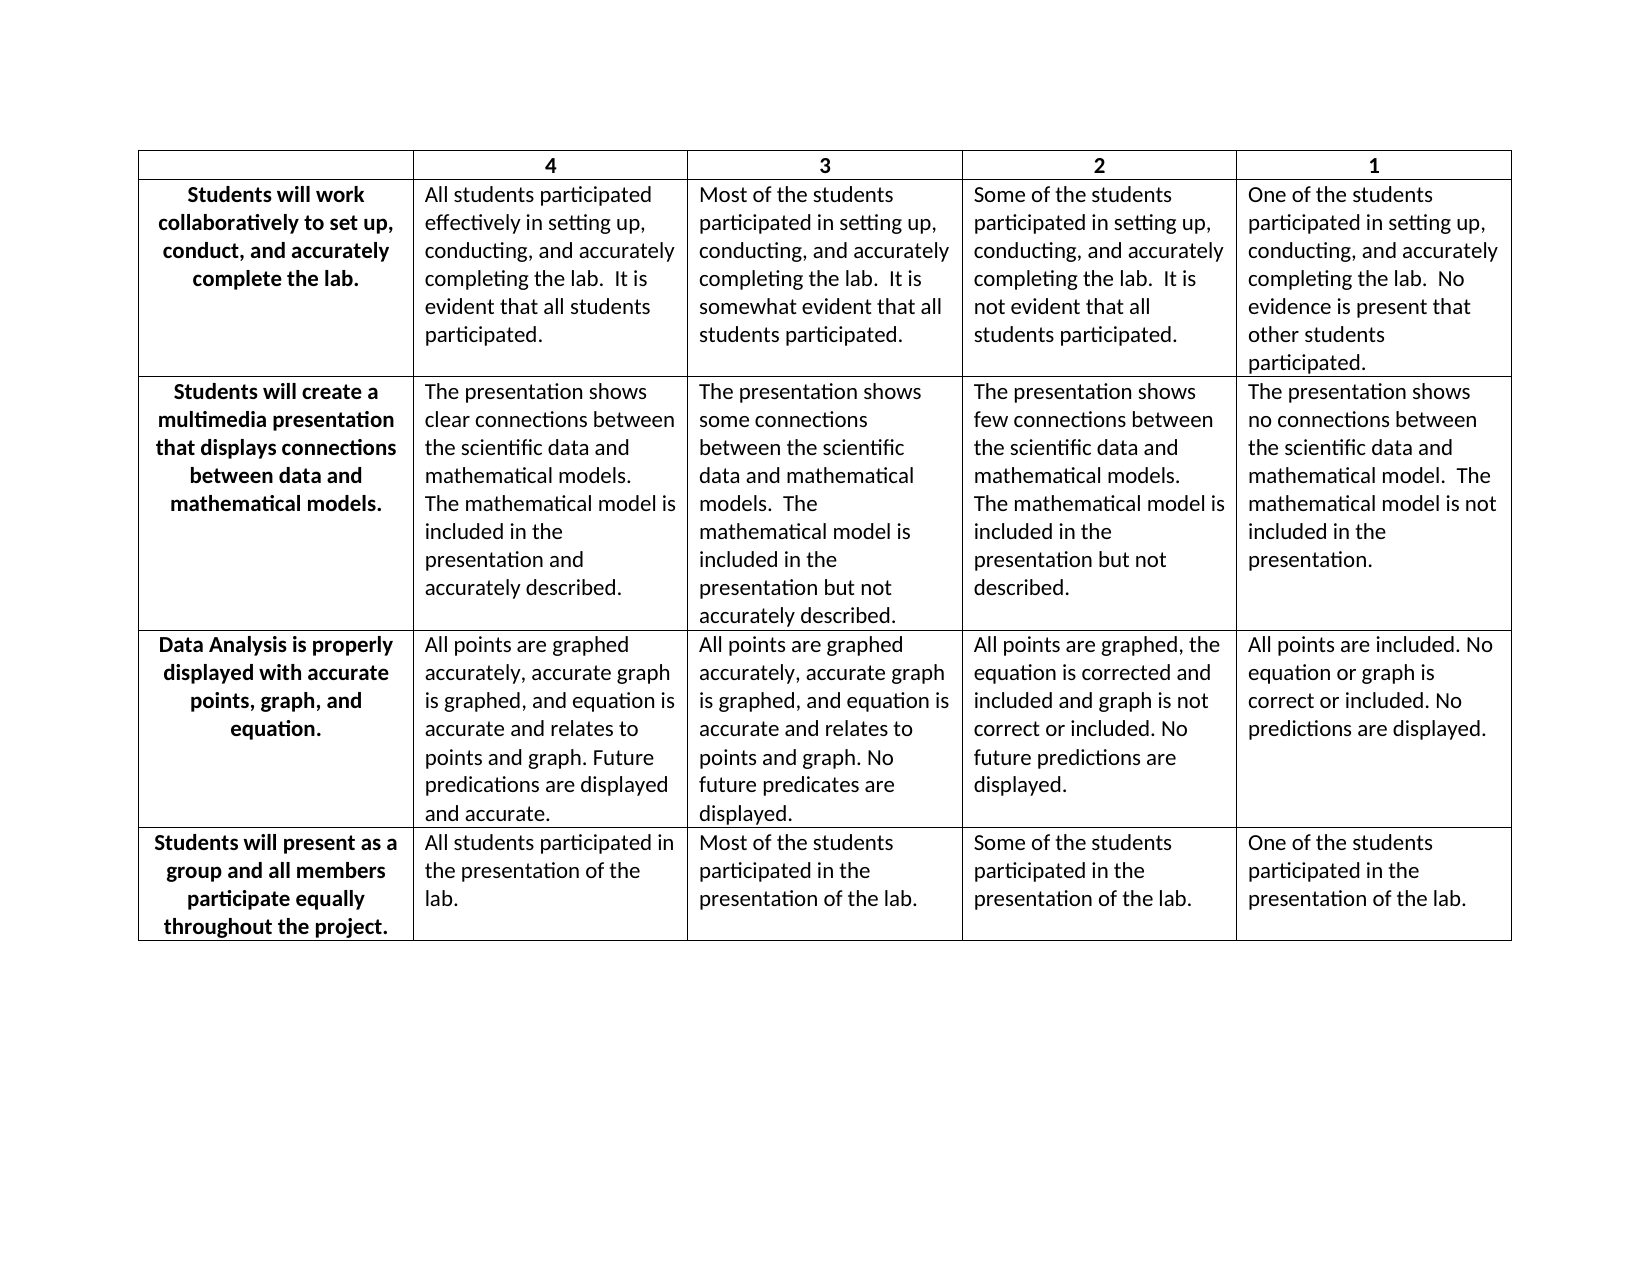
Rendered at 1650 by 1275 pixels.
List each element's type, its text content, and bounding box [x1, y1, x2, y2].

table_cell Most of the students participated in setting up, conducting, and accurately completing the lab. It is somewhat evident that all students participated. [688, 180, 962, 376]
table_cell Most of the students participated in the presentation of the lab. [688, 828, 962, 940]
table_cell Students will create a multimedia presentation that displays connections between data and mathematical models. [139, 377, 413, 629]
table_header [139, 151, 413, 179]
table_cell All students participated effectively in setting up, conducting, and accurately completing the lab. It is evident that all students participated. [414, 180, 687, 376]
table_cell All points are included. No equation or graph is correct or included. No predictions are displayed. [1237, 631, 1511, 827]
table_cell All points are graphed accurately, accurate graph is graphed, and equation is accurate and relates to points and graph. No future predicates are displayed. [688, 631, 962, 827]
table_cell Some of the students participated in the presentation of the lab. [963, 828, 1236, 940]
table_header 3 [688, 151, 962, 179]
table_cell The presentation shows few connections between the scientific data and mathematical models. The mathematical model is included in the presentation but not described. [963, 377, 1236, 629]
table_cell All points are graphed, the equation is corrected and included and graph is not correct or included. No future predictions are displayed. [963, 631, 1236, 827]
table_cell Students will present as a group and all members participate equally throughout the project. [139, 828, 413, 940]
table_cell Students will work collaboratively to set up, conduct, and accurately complete the lab. [139, 180, 413, 376]
table_cell One of the students participated in the presentation of the lab. [1237, 828, 1511, 940]
table_header 4 [414, 151, 687, 179]
table_cell The presentation shows clear connections between the scientific data and mathematical models. The mathematical model is included in the presentation and accurately described. [414, 377, 687, 629]
table_cell One of the students participated in setting up, conducting, and accurately completing the lab. No evidence is present that other students participated. [1237, 180, 1511, 376]
table_cell All students participated in the presentation of the lab. [414, 828, 687, 940]
table_header 2 [963, 151, 1236, 179]
table_cell All points are graphed accurately, accurate graph is graphed, and equation is accurate and relates to points and graph. Future predications are displayed and accurate. [414, 631, 687, 827]
table_cell Data Analysis is properly displayed with accurate points, graph, and equation. [139, 631, 413, 827]
table_cell The presentation shows no connections between the scientific data and mathematical model. The mathematical model is not included in the presentation. [1237, 377, 1511, 629]
table_cell The presentation shows some connections between the scientific data and mathematical models. The mathematical model is included in the presentation but not accurately described. [688, 377, 962, 629]
table_header 1 [1237, 151, 1511, 179]
table_cell Some of the students participated in setting up, conducting, and accurately completing the lab. It is not evident that all students participated. [963, 180, 1236, 376]
